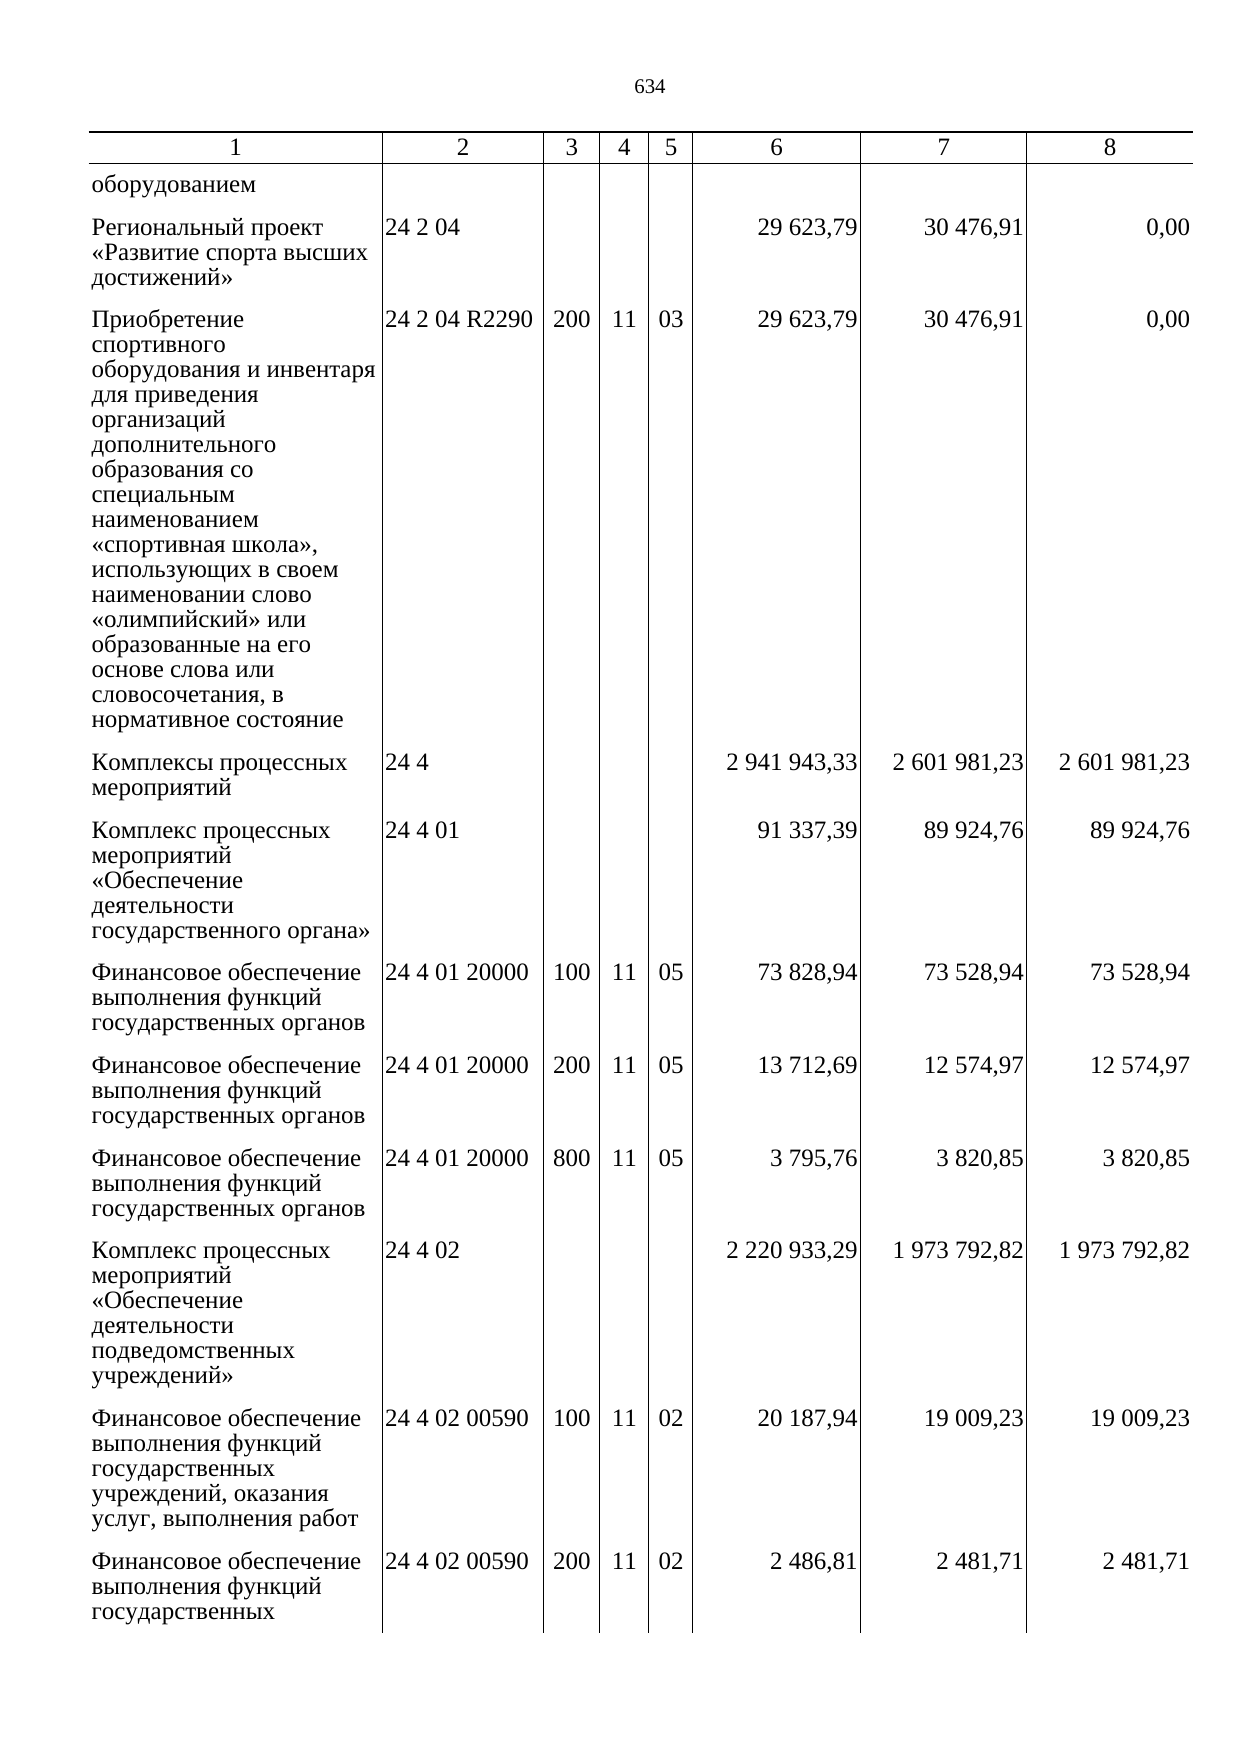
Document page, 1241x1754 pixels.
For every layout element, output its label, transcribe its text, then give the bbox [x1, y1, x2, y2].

table_header 4 [600, 133, 648, 163]
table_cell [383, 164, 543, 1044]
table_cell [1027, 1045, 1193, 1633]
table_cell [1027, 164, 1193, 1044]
table_header 3 [544, 133, 599, 163]
table_header 8 [1027, 133, 1193, 163]
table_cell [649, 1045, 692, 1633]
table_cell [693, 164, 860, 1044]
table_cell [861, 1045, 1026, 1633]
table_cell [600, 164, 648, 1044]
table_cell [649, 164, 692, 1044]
table_header 5 [649, 133, 692, 163]
table_header 2 [383, 133, 543, 163]
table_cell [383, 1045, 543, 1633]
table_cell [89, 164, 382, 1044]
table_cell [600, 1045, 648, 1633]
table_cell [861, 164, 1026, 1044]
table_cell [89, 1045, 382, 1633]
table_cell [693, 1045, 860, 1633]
table_header 7 [861, 133, 1026, 163]
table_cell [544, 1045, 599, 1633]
table_header 1 [89, 133, 382, 163]
table_header 6 [693, 133, 860, 163]
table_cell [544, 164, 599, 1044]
